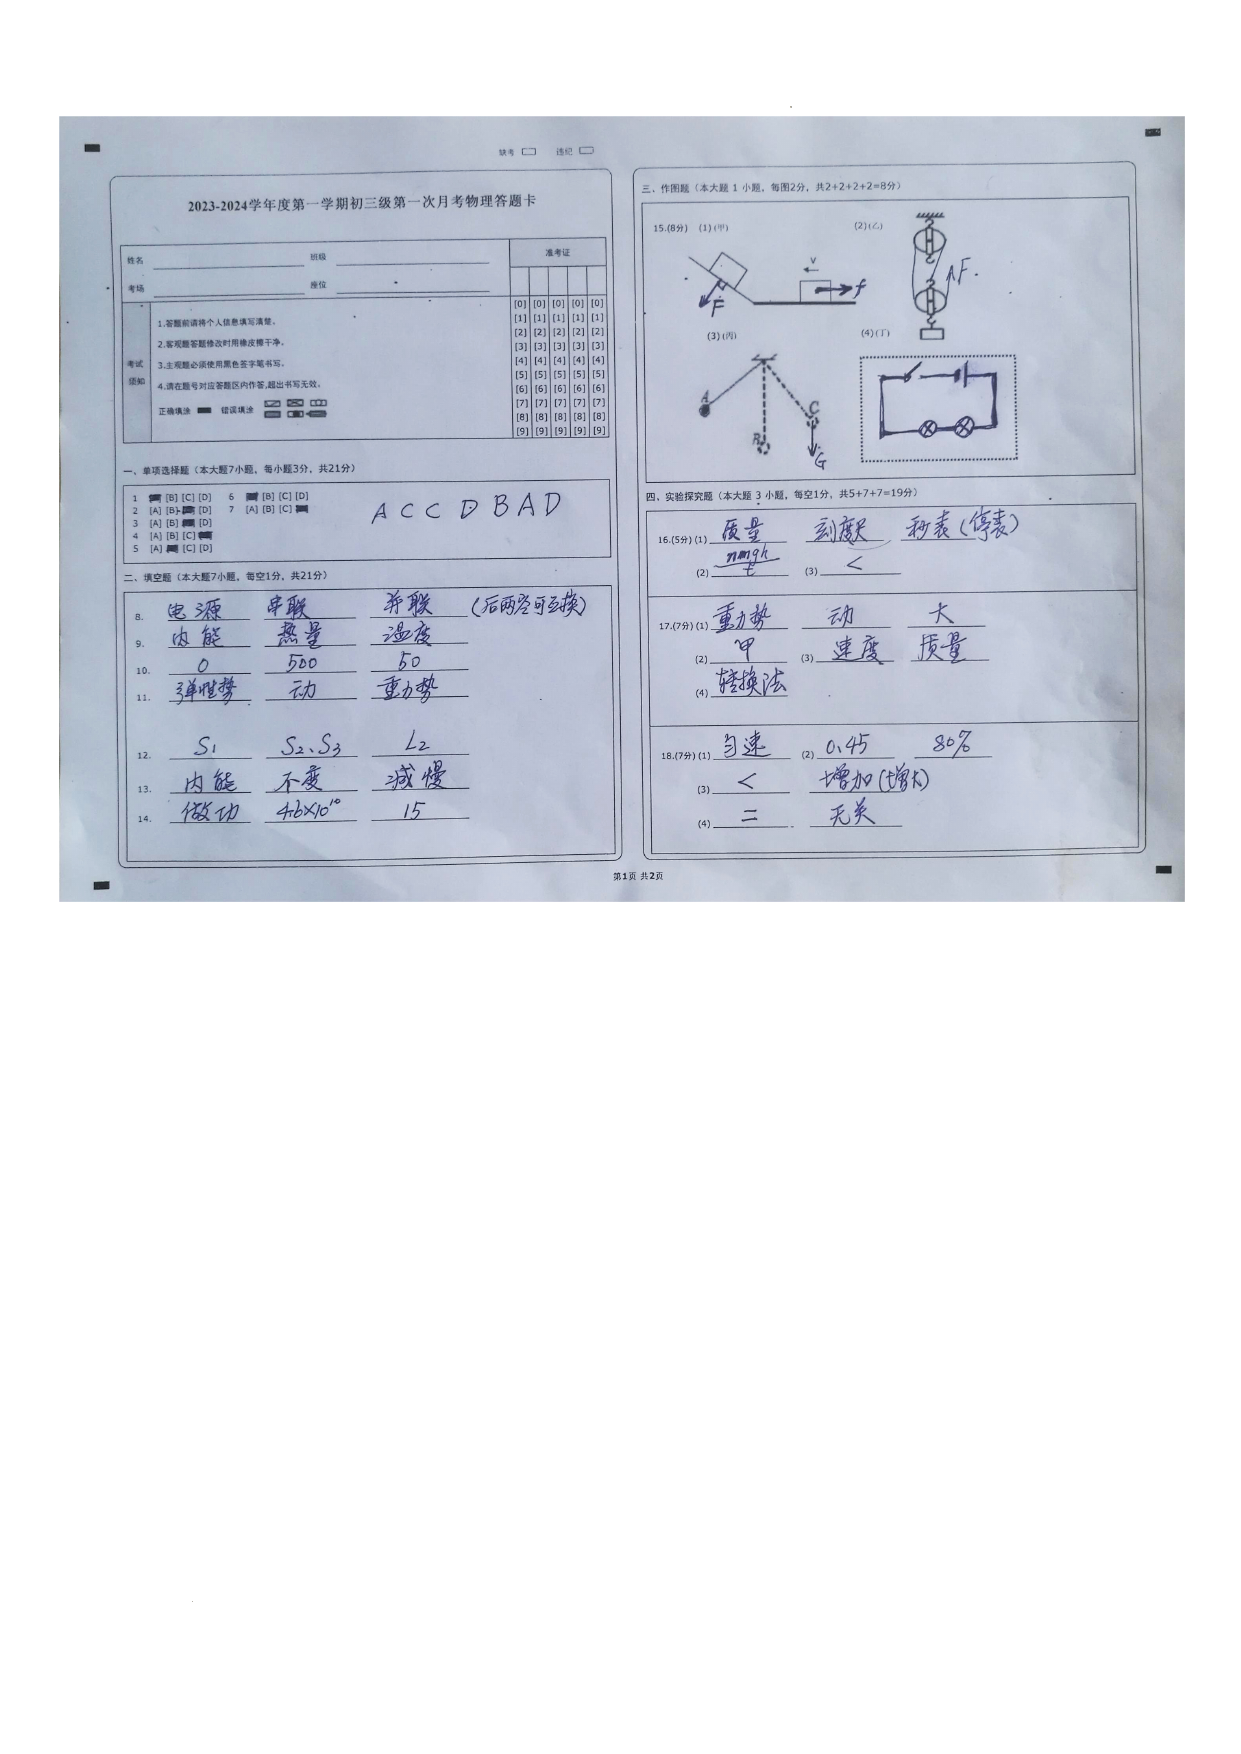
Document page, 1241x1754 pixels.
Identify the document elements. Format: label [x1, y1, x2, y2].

picture [59, 116, 1185, 902]
